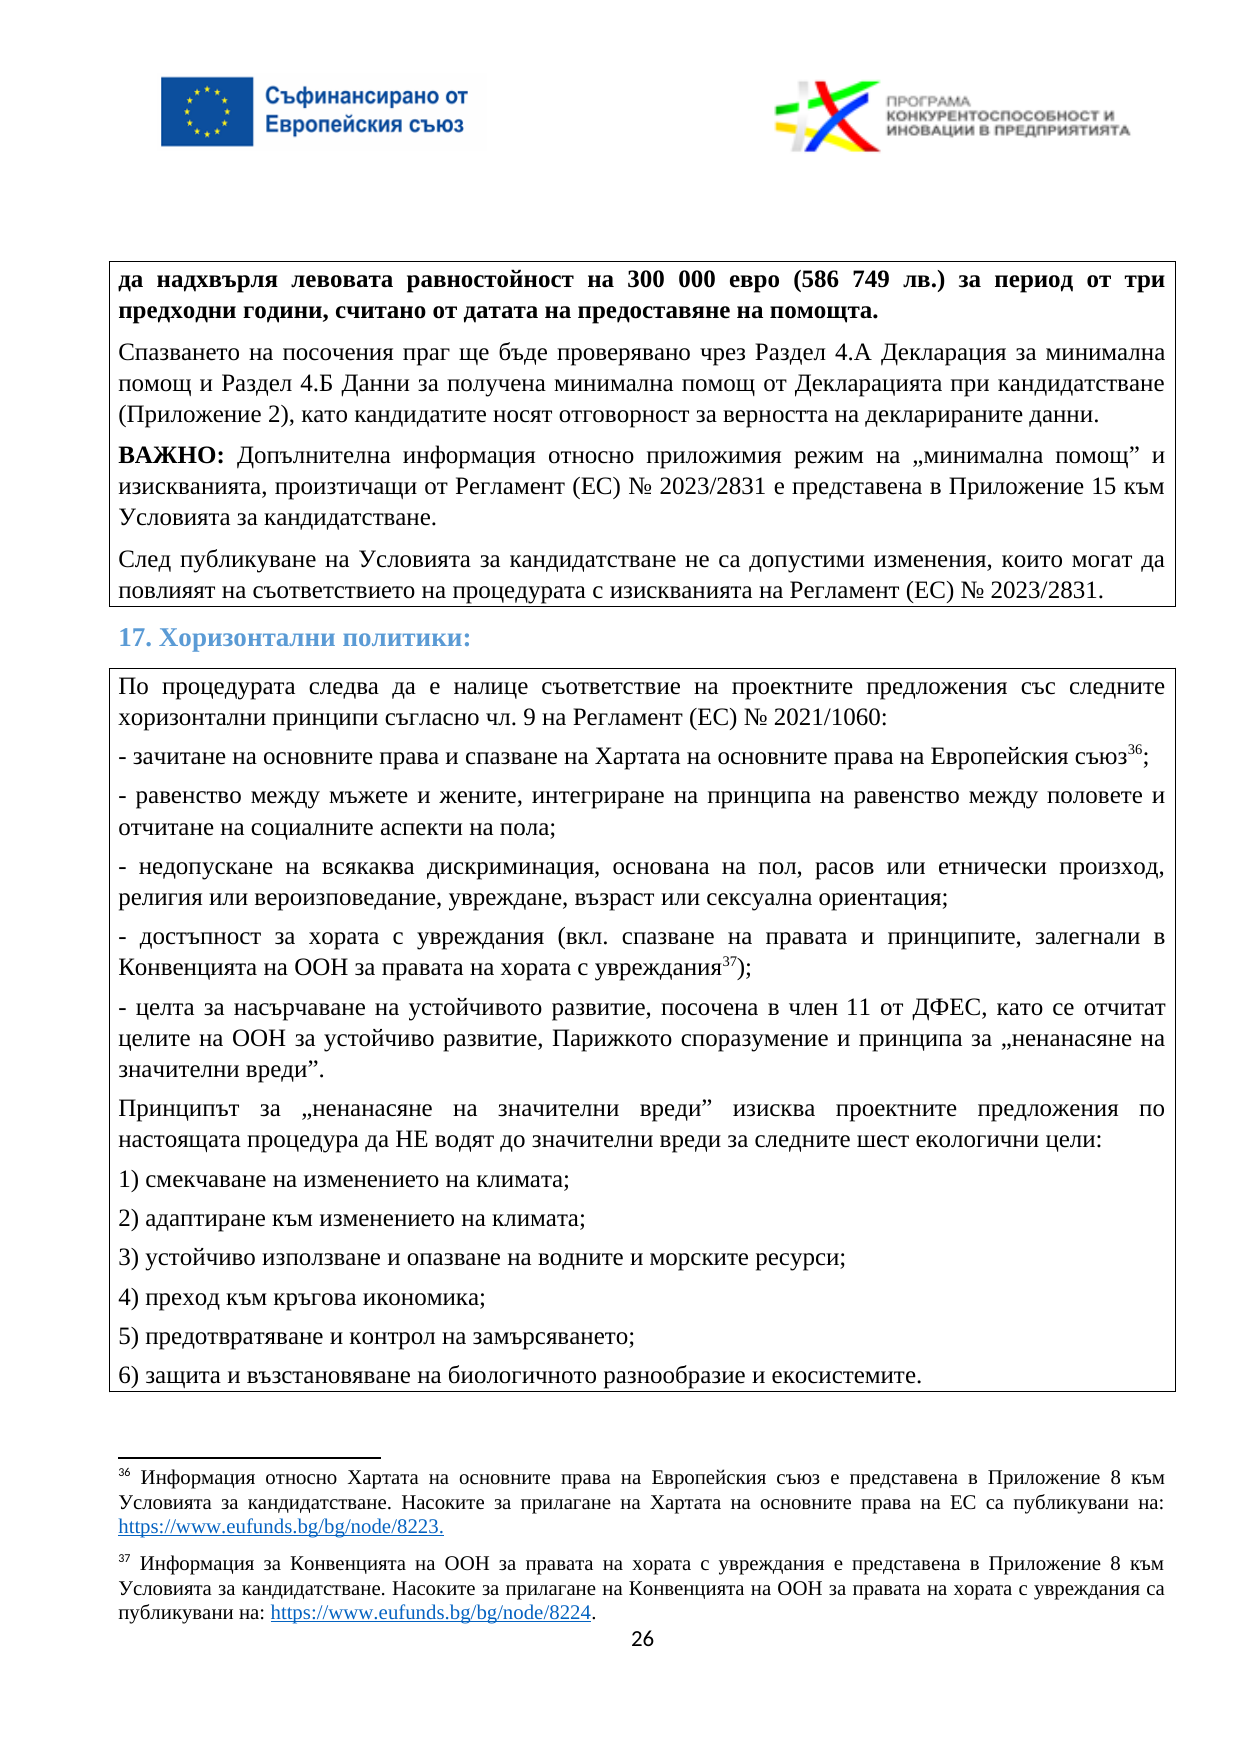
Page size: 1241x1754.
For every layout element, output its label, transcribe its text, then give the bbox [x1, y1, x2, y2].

text 1) смекчаване на изменението на климата; [110, 1161, 1175, 1192]
text Спазването на посочения праг ще бъде проверявано чрез Раздел 4.A Декларация за минимална помощ и Раздел 4.Б Данни за получена минимална помощ от Декларацията при кандидатстване (Приложение 2), като кандидатите носят отговорност за верността на декларираните данни. [110, 334, 1175, 428]
text По процедурата следва да е налице съответствие на проектните предложения със следните хоризонтални принципи съгласно чл. 9 на Регламент (ЕС) № 2021/1060: [110, 669, 1175, 731]
picture [157, 73, 488, 151]
text - зачитане на основните права и спазване на Хартата на основните права на Европейския съюз; [110, 738, 1175, 770]
text - целта за насърчаване на устойчивото развитие, посочена в член 11 от ДФЕС, като се отчитат целите на ООН за устойчиво развитие, Парижкото споразумение и принципа за „ненанасяне на значителни вреди”. [110, 989, 1175, 1083]
text - равенство между мъжете и жените, интегриране на принципа на равенство между половете и отчитане на социалните аспекти на пола; [110, 777, 1175, 840]
text ВАЖНО: Допълнителна информация относно приложимия режим на „минимална помощ” и изискванията, произтичащи от Регламент (ЕС) № 2023/2831 е представена в Приложение 15 към Условията за кандидатстване. [110, 437, 1175, 531]
text - недопускане на всякаква дискриминация, основана на пол, расов или етнически произход, религия или вероизповедание, увреждане, възраст или сексуална ориентация; [110, 848, 1175, 911]
picture [773, 73, 1134, 161]
text 2) адаптиране към изменението на климата; [110, 1200, 1175, 1232]
text 3) устойчиво използване и опазване на водните и морските ресурси; [110, 1239, 1175, 1271]
text 6) защита и възстановяване на биологичното разнообразие и екосистемите. [110, 1357, 1175, 1391]
text 4) преход към кръгова икономика; [110, 1279, 1175, 1311]
text Принципът за „ненанасяне на значителни вреди” изисква проектните предложения по настоящата процедура да НЕ водят до значителни вреди за следните шест екологични цели: [110, 1090, 1175, 1153]
subtitle 17. Хоризонтални политики: [118, 622, 1167, 653]
text 5) предотвратяване и контрол на замърсяването; [110, 1318, 1175, 1350]
text След публикуване на Условията за кандидатстване не са допустими изменения, които могат да повлияят на съответствието на процедурата с изискванията на Регламент (ЕС) № 2023/2831. [110, 541, 1175, 606]
text - достъпност за хората с увреждания (вкл. спазване на правата и принципите, залегнали в Конвенцията на ООН за правата на хората с увреждания); [110, 918, 1175, 981]
